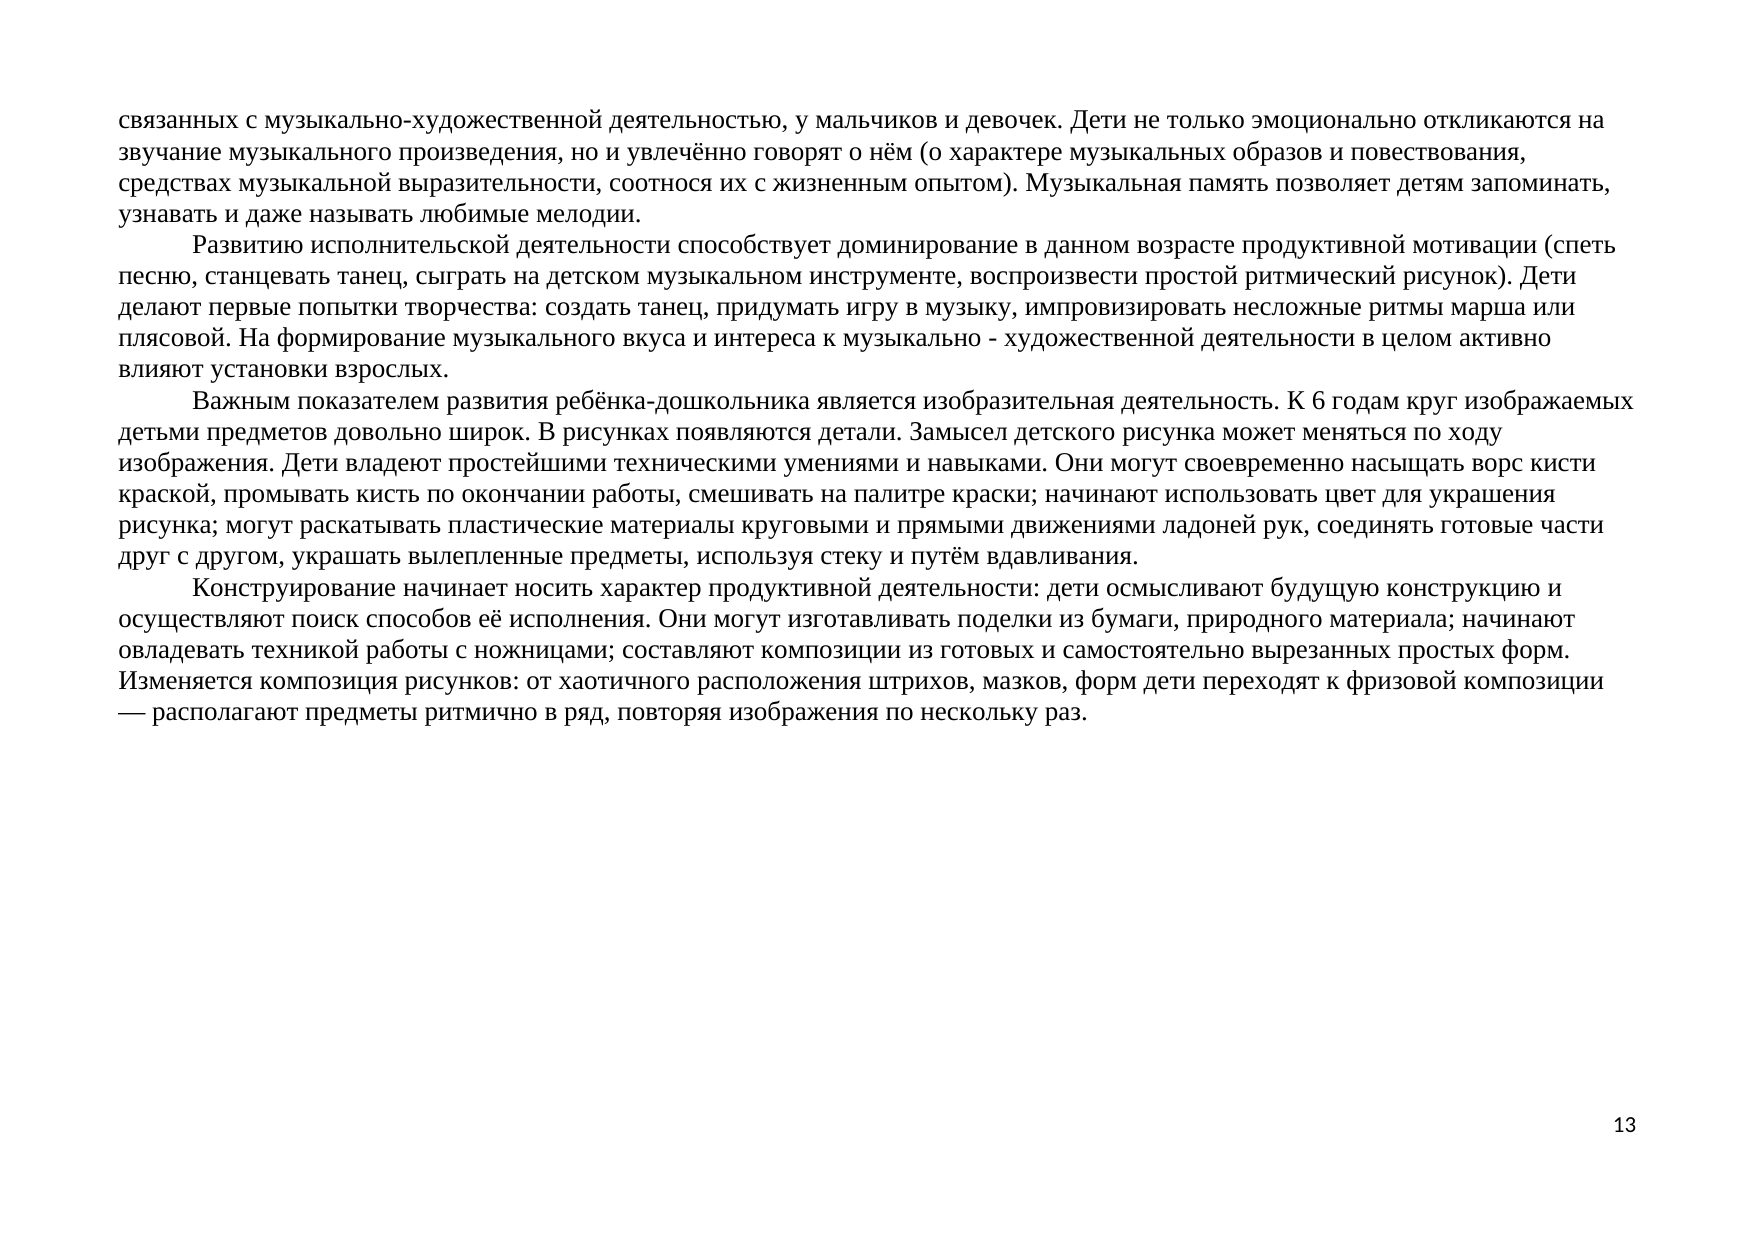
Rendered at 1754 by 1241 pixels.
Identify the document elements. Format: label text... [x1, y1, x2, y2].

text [118, 103, 1636, 228]
text Важным показателем развития ребёнка-дошкольника является изобразительная деятельность. К 6 годам круг изображаемых детьми предметов довольно широк. В рисунках появляются детали. Замысел детского рисунка может меняться по ходу изображения. Дети владеют простейшими техническими умениями и навыками. Они могут своевременно насыщать ворс кисти краской, промывать кисть по окончании работы, смешивать на палитре краски; начинают использовать цвет для украшения рисунка; могут раскатывать пластические материалы круговыми и прямыми движениями ладоней рук, соединять готовые части друг с другом, украшать вылепленные предметы, используя стеку и путём вдавливания. [118, 384, 1636, 571]
text Развитию исполнительской деятельности способствует доминирование в данном возрасте продуктивной мотивации (спеть песню, станцевать танец, сыграть на детском музыкальном инструменте, воспроизвести простой ритмический рисунок). Дети делают первые попытки творчества: создать танец, придумать игру в музыку, импровизировать несложные ритмы марша или плясовой. На формирование музыкального вкуса и интереса к музыкально - художественной деятельности в целом активно влияют установки взрослых. [118, 228, 1636, 384]
text Конструирование начинает носить характер продуктивной деятельности: дети осмысливают будущую конструкцию и осуществляют поиск способов её исполнения. Они могут изготавливать поделки из бумаги, природного материала; начинают овладевать техникой работы с ножницами; составляют композиции из готовых и самостоятельно вырезанных простых форм. Изменяется композиция рисунков: от хаотичного расположения штрихов, мазков, форм дети переходят к фризовой композиции — располагают предметы ритмично в ряд, повторяя изображения по нескольку раз. [118, 571, 1636, 726]
